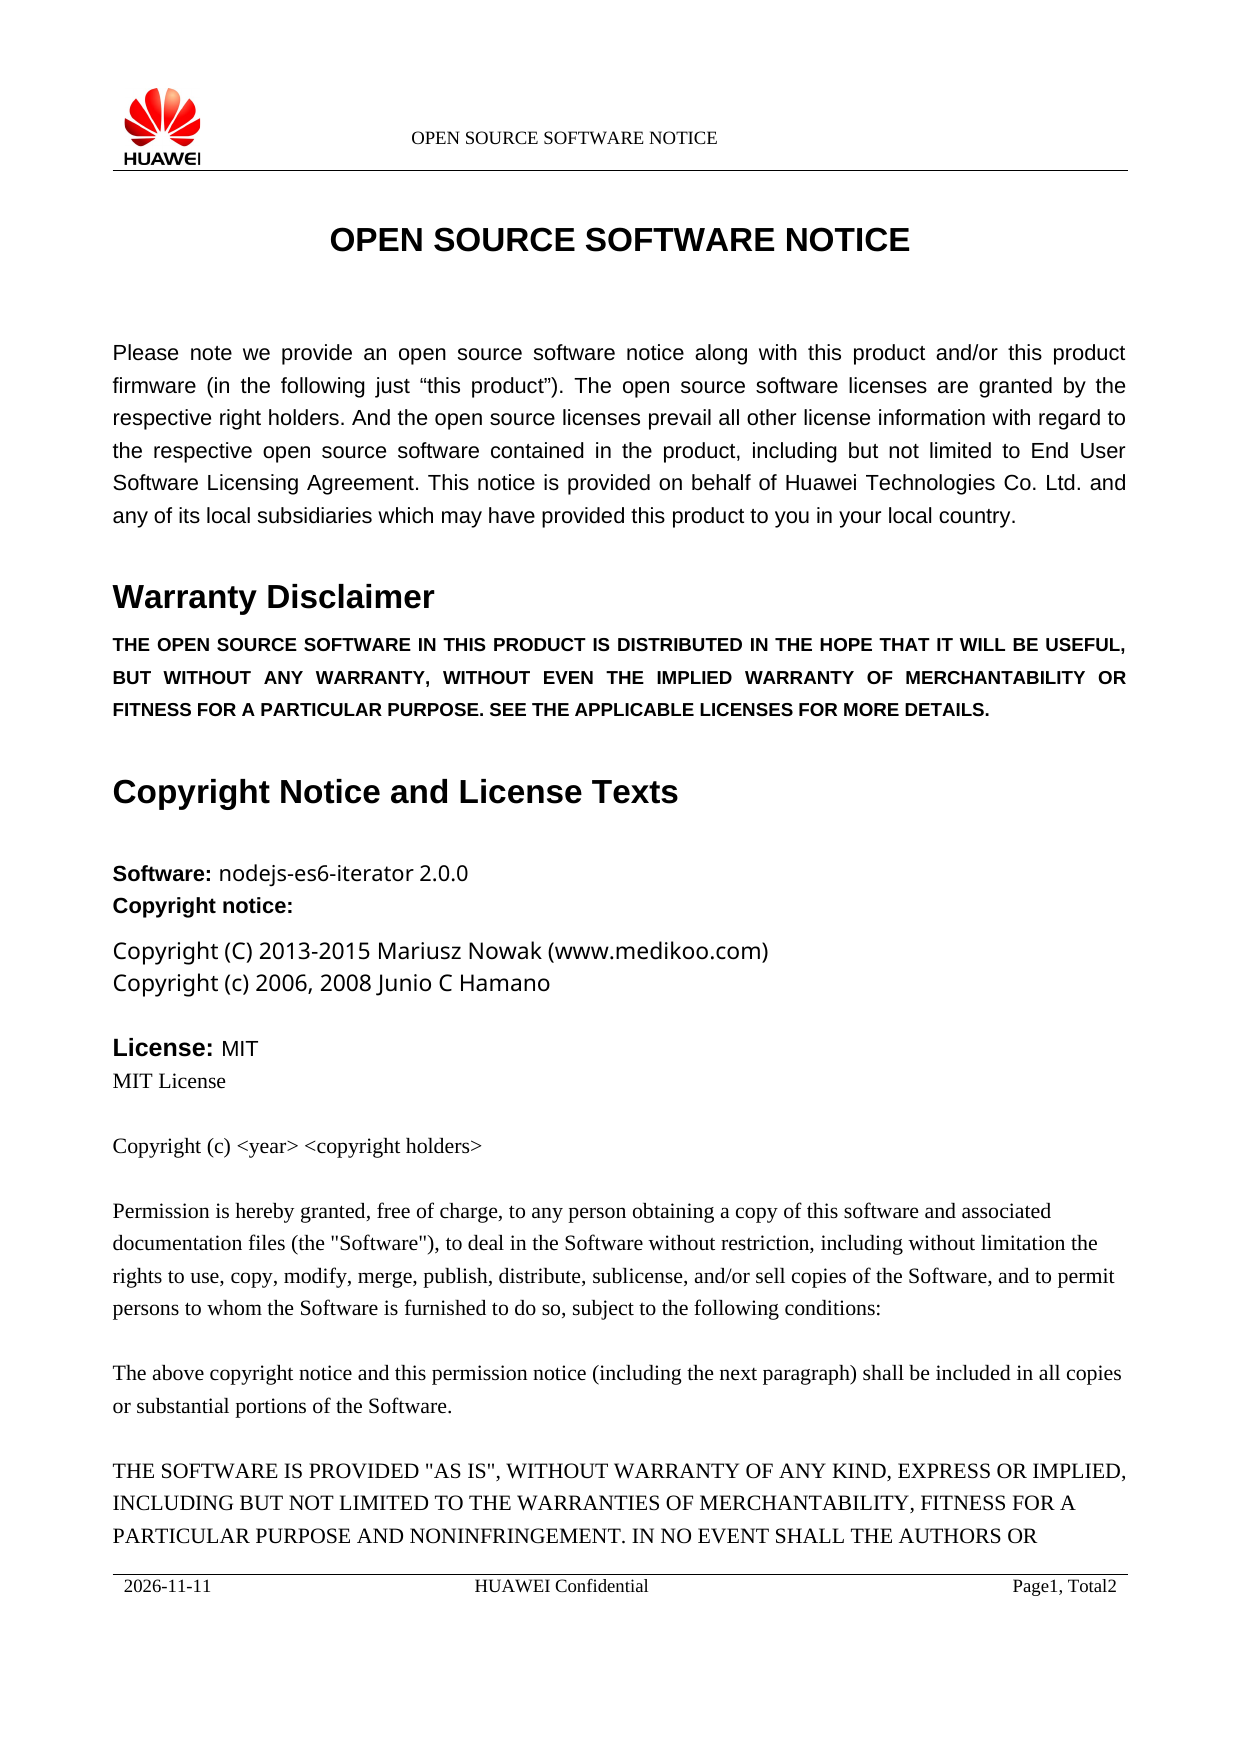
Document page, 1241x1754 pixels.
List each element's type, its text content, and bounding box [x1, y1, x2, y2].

text OPEN SOURCE SOFTWARE NOTICE [112, 206, 1128, 271]
text The open source software in this product is distributed in the hope that it will be useful, but WITHOUT ANY WARRANTY, without even the implied warranty of MERCHANTABILITY or FITNESS FOR A PARTICULAR PURPOSE. See the applicable licenses for more details. [112, 629, 1128, 726]
text Copyright (C) 2013-2015 Mariusz Nowak (www.medikoo.com) Copyright (c) 2006, 2008 Junio C Hamano [112, 934, 1128, 1031]
text License: MIT [112, 1031, 1128, 1064]
text Warranty Disclaimer [112, 564, 1128, 629]
text Please note we provide an open source software notice along with this product and/or this product firmware (in the following just “this product”). The open source software licenses are granted by the respective right holders. And the open source licenses prevail all other license information with regard to the respective open source software contained in the product, including but not limited to End User Software Licensing Agreement. This notice is provided on behalf of Huawei Technologies Co. Ltd. and any of its local subsidiaries which may have provided this product to you in your local country. [112, 336, 1128, 531]
text Copyright Notice and License Texts [112, 759, 1128, 824]
text Copyright notice: [112, 889, 1128, 921]
picture [124, 88, 201, 165]
title Software: nodejs-es6-iterator 2.0.0 [112, 856, 1128, 889]
